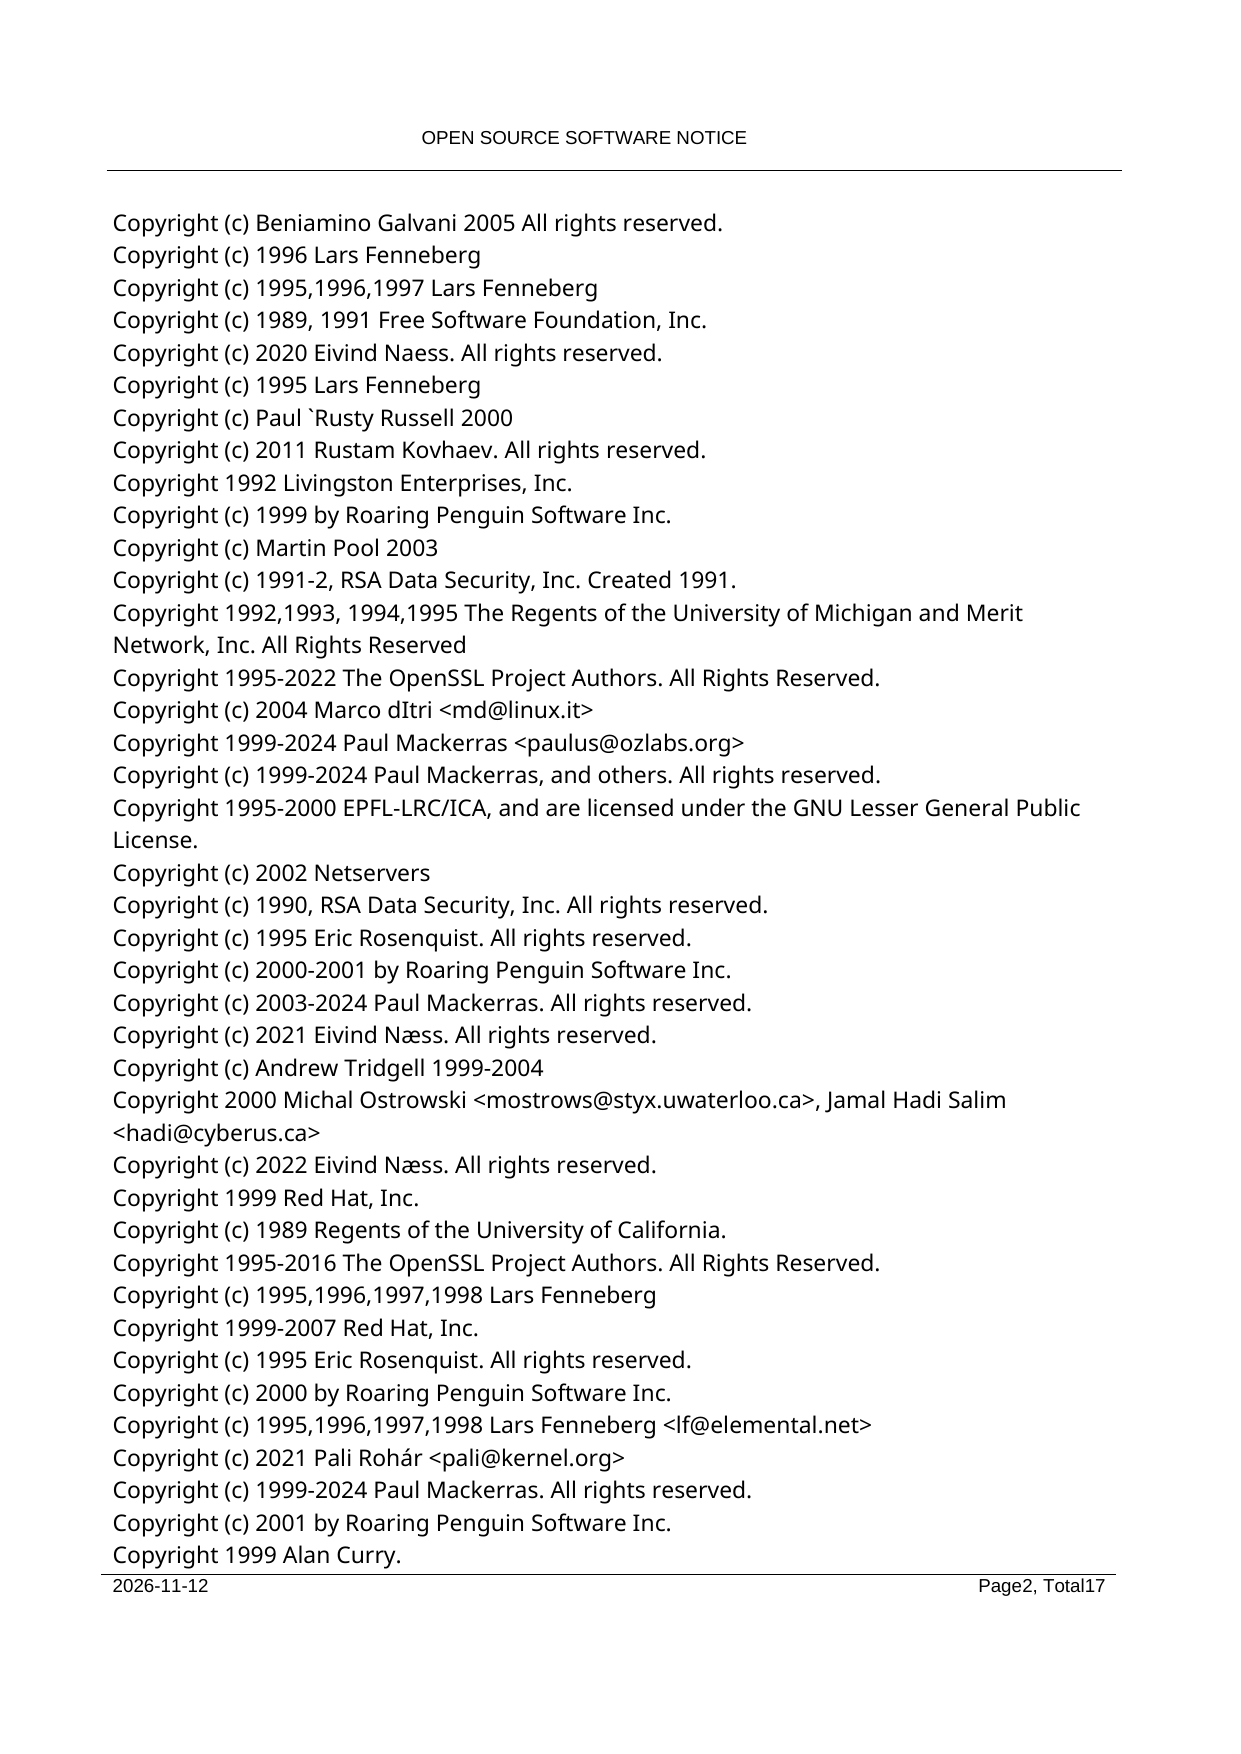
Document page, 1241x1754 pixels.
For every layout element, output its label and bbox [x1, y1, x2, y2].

text [112, 206, 1128, 1571]
